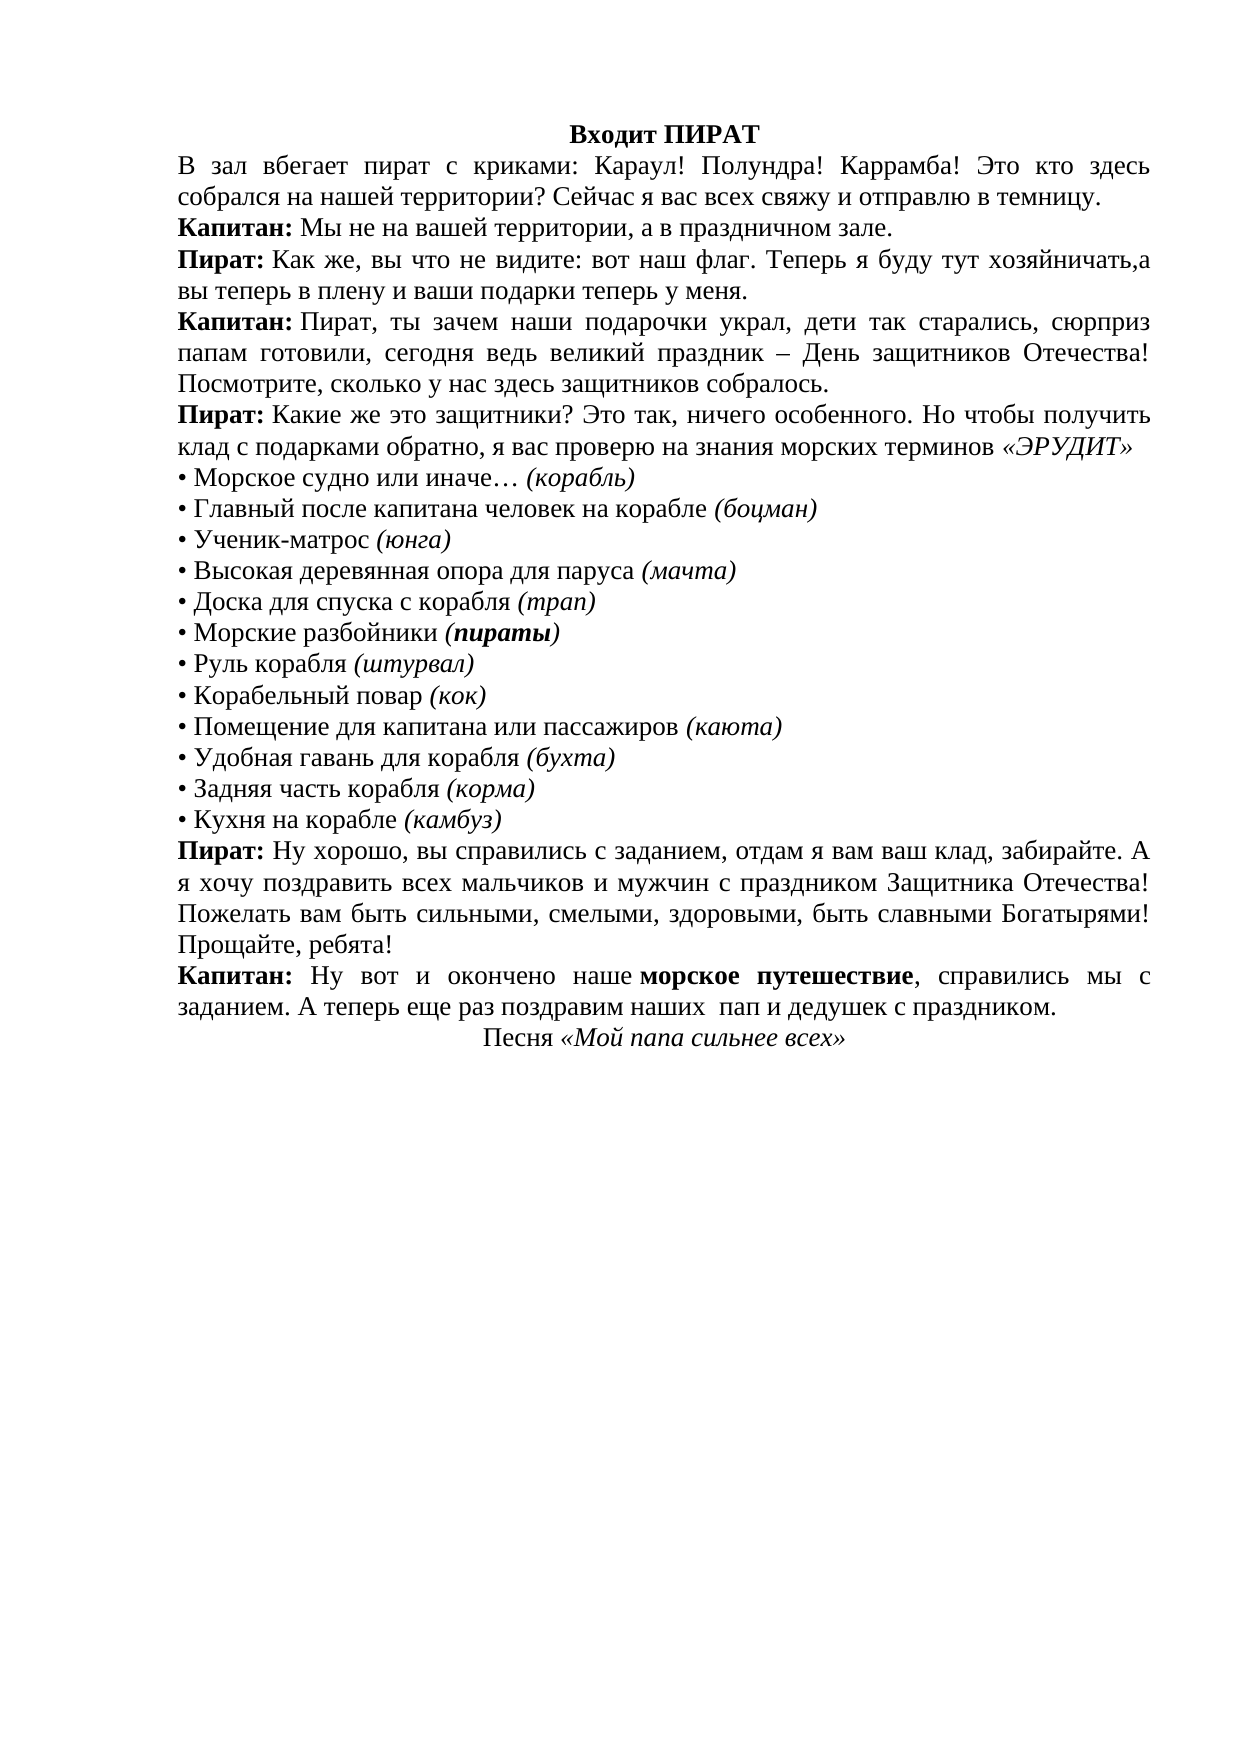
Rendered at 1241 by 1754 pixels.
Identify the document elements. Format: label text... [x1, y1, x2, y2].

text • Удобная гавань для корабля (бухта) [177, 741, 1152, 772]
text Пират: Какие же это защитники? Это так, ничего особенного. Но чтобы получить клад с подарками обратно, я вас проверю на знания морских терминов «ЭРУДИТ» [177, 398, 1152, 461]
text • Морское судно или иначе… (корабль) [177, 461, 1152, 492]
text В зал вбегает пират с криками: Караул! Полундра! Каррамба! Это кто здесь собрался на нашей территории? Сейчас я вас всех свяжу и отправлю в темницу. [177, 149, 1152, 212]
text • Руль корабля (штурвал) [177, 648, 1152, 679]
text • Корабельный повар (кок) [177, 679, 1152, 710]
text • Помещение для капитана или пассажиров (каюта) [177, 710, 1152, 741]
text Капитан: Ну вот и окончено наше морское путешествие, справились мы с заданием. А теперь еще раз поздравим наших пап и дедушек с праздником. [177, 959, 1152, 1021]
text Пират: Ну хорошо, вы справились с заданием, отдам я вам ваш клад, забирайте. А я хочу поздравить всех мальчиков и мужчин с праздником Защитника Отечества! Пожелать вам быть сильными, смелыми, здоровыми, быть славными Богатырями! Прощайте, ребята! [177, 834, 1152, 959]
text Песня «Мой папа сильнее всех» [177, 1021, 1152, 1052]
text Пират: Как же, вы что не видите: вот наш флаг. Теперь я буду тут хозяйничать,а вы теперь в плену и ваши подарки теперь у меня. [177, 243, 1152, 305]
text • Доска для спуска с корабля (трап) [177, 585, 1152, 616]
text • Задняя часть корабля (корма) [177, 772, 1152, 803]
text Входит ПИРАТ [177, 118, 1152, 149]
text Капитан: Мы не на вашей территории, а в праздничном зале. [177, 212, 1152, 243]
text Капитан: Пират, ты зачем наши подарочки украл, дети так старались, сюрприз папам готовили, сегодня ведь великий праздник – День защитников Отечества! Посмотрите, сколько у нас здесь защитников собралось. [177, 305, 1152, 398]
text • Ученик-матрос (юнга) [177, 523, 1152, 554]
text • Главный после капитана человек на корабле (боцман) [177, 492, 1152, 523]
text • Морские разбойники (пираты) [177, 616, 1152, 648]
text • Высокая деревянная опора для паруса (мачта) [177, 554, 1152, 585]
text • Кухня на корабле (камбуз) [177, 803, 1152, 834]
